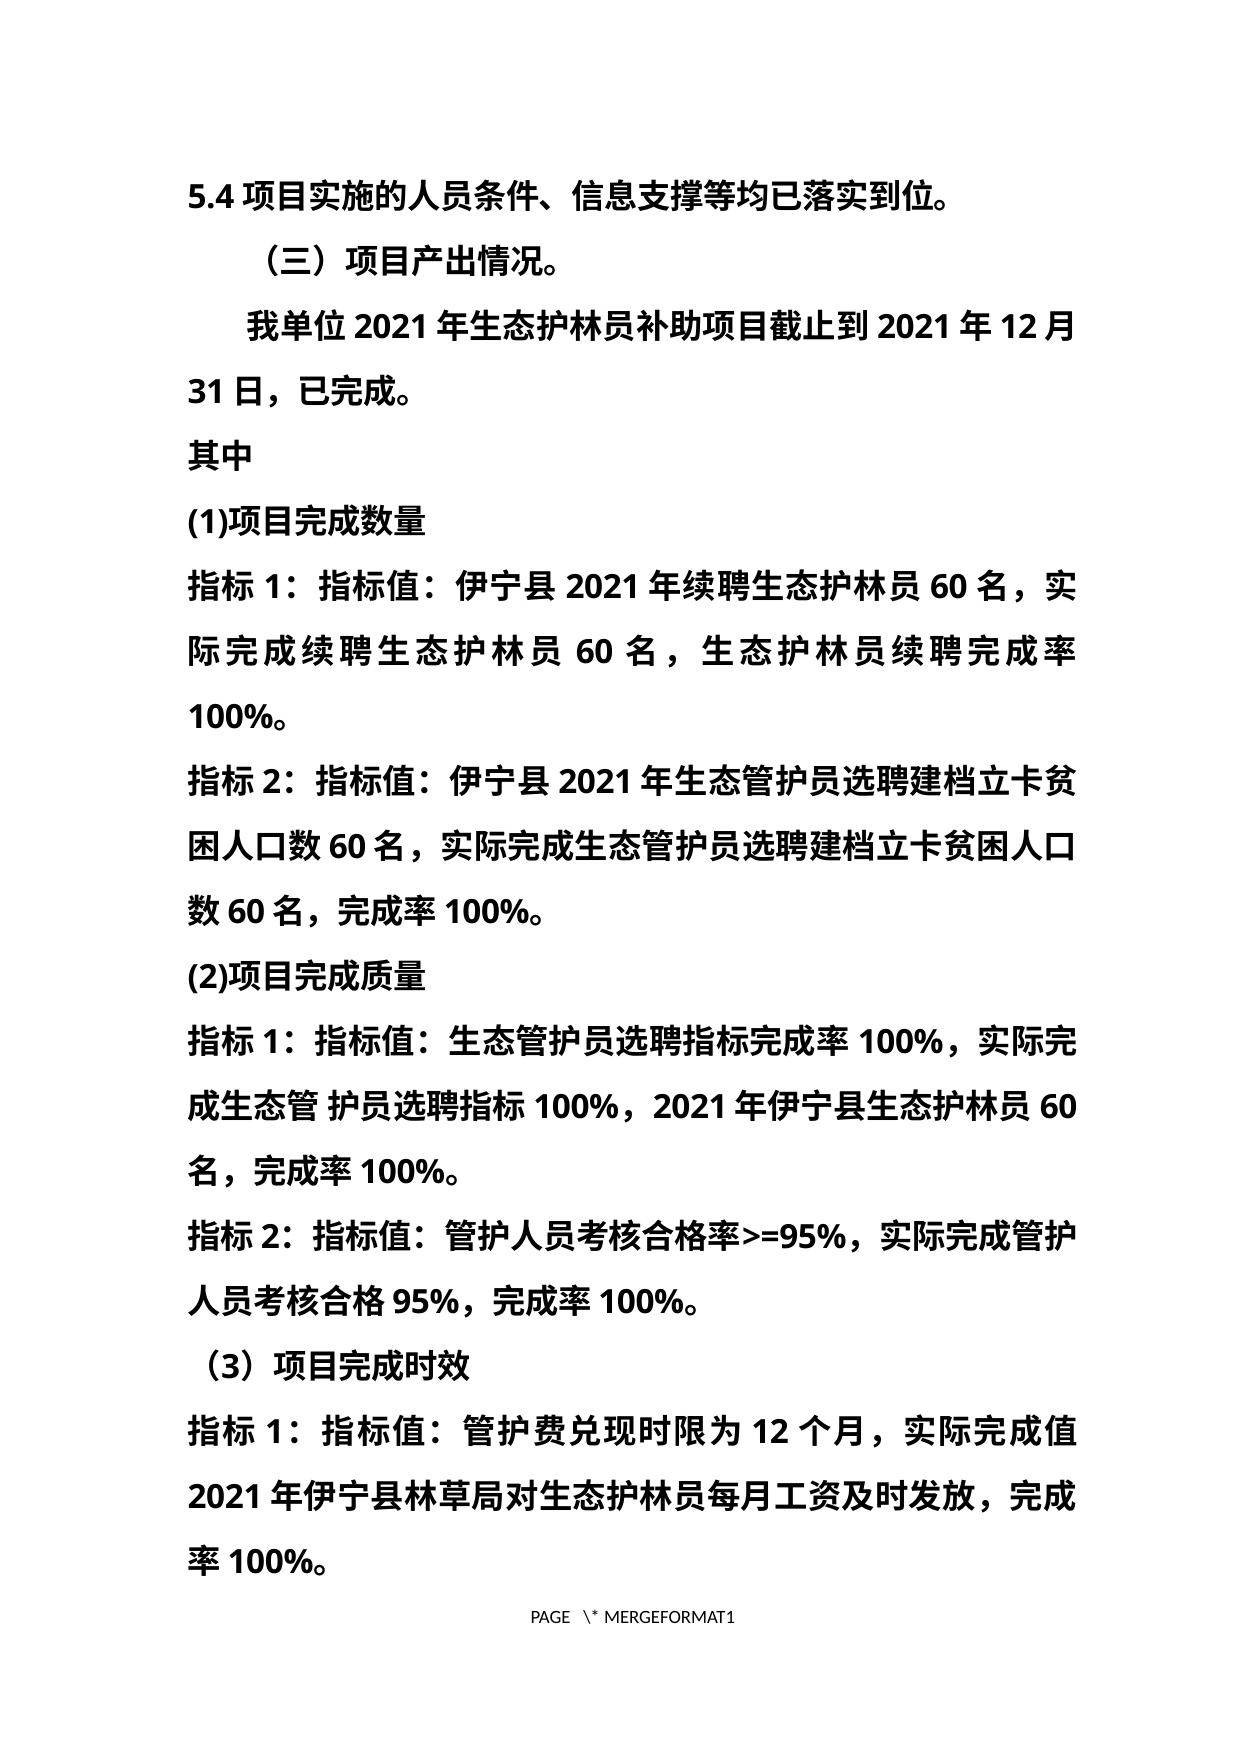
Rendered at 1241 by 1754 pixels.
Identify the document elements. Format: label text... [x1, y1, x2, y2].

text （三）项目产出情况。 [187, 227, 1078, 292]
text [187, 292, 1078, 1592]
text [187, 162, 1078, 227]
